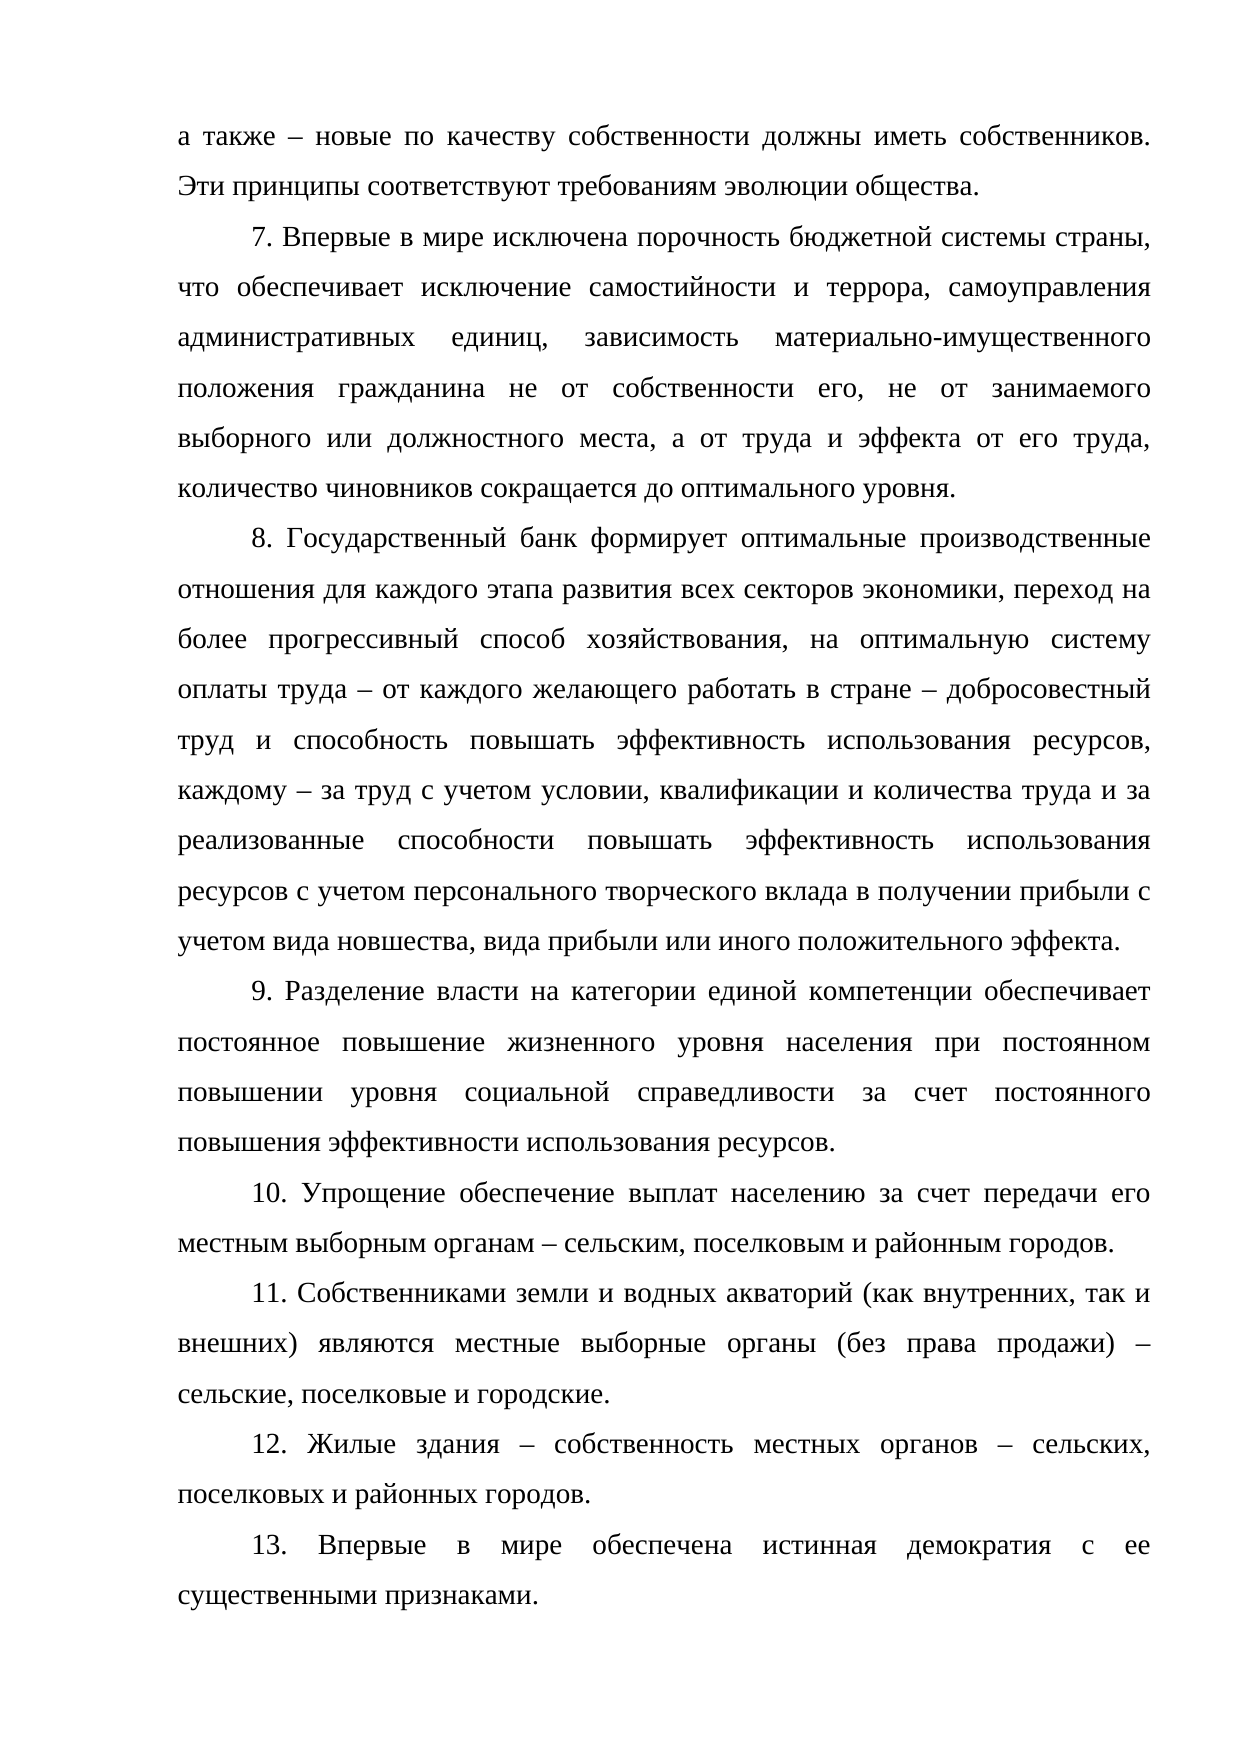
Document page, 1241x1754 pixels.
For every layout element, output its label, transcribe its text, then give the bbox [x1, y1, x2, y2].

text 7. Впервые в мире исключена порочность бюджетной системы страны, что обеспечивает исключение самостийности и террора, самоуправления административных единиц, зависимость материально-имущественного положения гражданина не от собственности его, не от занимаемого выборного или должностного места, а от труда и эффекта от его труда, количество чиновников сокращается до оптимального уровня. [177, 219, 1152, 504]
text 8. Государственный банк формирует оптимальные производственные отношения для каждого этапа развития всех секторов экономики, переход на более прогрессивный способ хозяйствования, на оптимальную систему оплаты труда – от каждого желающего работать в стране – добросовестный труд и способность повышать эффективность использования ресурсов, каждому – за труд с учетом условии, квалификации и количества труда и за реализованные способности повышать эффективность использования ресурсов с учетом персонального творческого вклада в получении прибыли с учетом вида новшества, вида прибыли или иного положительного эффекта. [177, 521, 1152, 957]
text 11. Собственниками земли и водных акваторий (как внутренних, так и внешних) являются местные выборные органы (без права продажи) – сельские, поселковые и городские. [177, 1275, 1152, 1409]
text 10. Упрощение обеспечение выплат населению за счет передачи его местным выборным органам – сельским, поселковым и районным городов. [177, 1175, 1152, 1258]
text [177, 118, 1152, 202]
text 9. Разделение власти на категории единой компетенции обеспечивает постоянное повышение жизненного уровня населения при постоянном повышении уровня социальной справедливости за счет постоянного повышения эффективности использования ресурсов. [177, 973, 1152, 1158]
text 13. Впервые в мире обеспечена истинная демократия с ее существенными признаками. [177, 1527, 1152, 1611]
text 12. Жилые здания – собственность местных органов – сельских, поселковых и районных городов. [177, 1426, 1152, 1510]
